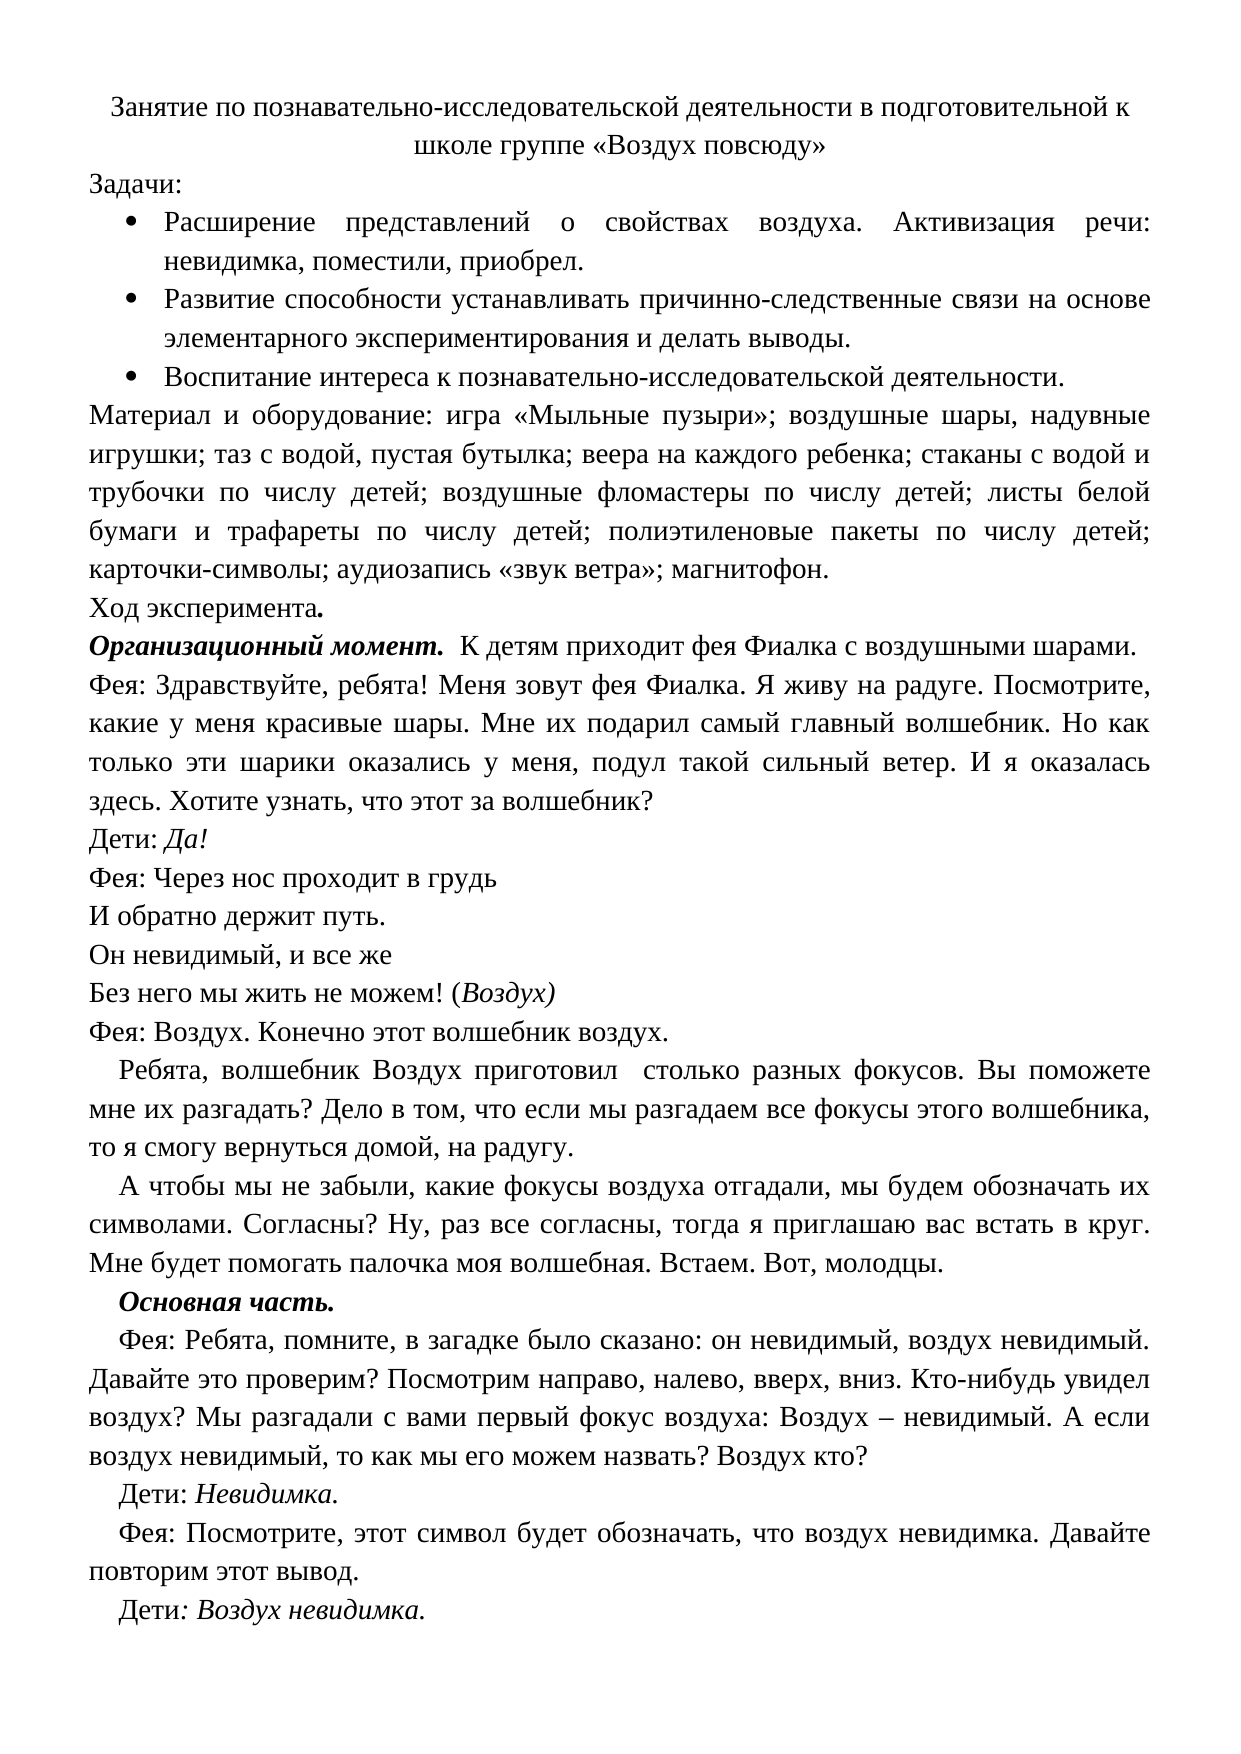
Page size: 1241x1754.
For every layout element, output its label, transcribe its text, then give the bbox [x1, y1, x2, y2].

text Фея: Через нос проходит в грудь [89, 860, 1152, 893]
text И обратно держит путь. [89, 898, 1152, 932]
list Развитие способности устанавливать причинно-следственные связи на основе элементарного экспериментирования и делать выводы. [126, 281, 1152, 354]
text Ход эксперимента. [89, 590, 1152, 623]
text А чтобы мы не забыли, какие фокусы воздуха отгадали, мы будем обозначать их символами. Согласны? Ну, раз все согласны, тогда я приглашаю вас встать в круг. Мне будет помогать палочка моя волшебная. Встаем. Вот, молодцы. [89, 1168, 1152, 1279]
text Фея: Посмотрите, этот символ будет обозначать, что воздух невидимка. Давайте повторим этот вывод. [89, 1515, 1152, 1587]
text Фея: Здравствуйте, ребята! Меня зовут фея Фиалка. Я живу на радуге. Посмотрите, какие у меня красивые шары. Мне их подарил самый главный волшебник. Но как только эти шарики оказались у меня, подул такой сильный ветер. И я оказалась здесь. Хотите узнать, что этот за волшебник? [89, 667, 1152, 816]
text Фея: Ребята, помните, в загадке было сказано: он невидимый, воздух невидимый. Давайте это проверим? Посмотрим направо, налево, вверх, вниз. Кто-нибудь увидел воздух? Мы разгадали с вами первый фокус воздуха: Воздух – невидимый. А если воздух невидимый, то как мы его можем назвать? Воздух кто? [89, 1322, 1152, 1471]
text Занятие по познавательно-исследовательской деятельности в подготовительной к школе группе «Воздух повсюду» [89, 89, 1152, 161]
text Дети: Невидимка. [89, 1476, 1152, 1510]
text Материал и оборудование: игра «Мыльные пузыри»; воздушные шары, надувные игрушки; таз с водой, пустая бутылка; веера на каждого ребенка; стаканы с водой и трубочки по числу детей; воздушные фломастеры по числу детей; листы белой бумаги и трафареты по числу детей; полиэтиленовые пакеты по числу детей; карточки-символы; аудиозапись «звук ветра»; магнитофон. [89, 397, 1152, 585]
text Он невидимый, и все же [89, 937, 1152, 970]
text Ребята, волшебник Воздух приготовил столько разных фокусов. Вы поможете мне их разгадать? Дело в том, что если мы разгадаем все фокусы этого волшебника, то я смогу вернуться домой, на радугу. [89, 1052, 1152, 1163]
text Дети: Да! [89, 821, 1152, 855]
text Задачи: [89, 166, 1152, 199]
text Дети: Воздух невидимка. [89, 1592, 1152, 1626]
list Расширение представлений о свойствах воздуха. Активизация речи: невидимка, поместили, приобрел. [126, 204, 1152, 276]
text Фея: Воздух. Конечно этот волшебник воздух. [89, 1014, 1152, 1047]
text Без него мы жить не можем! (Воздух) [89, 975, 1152, 1009]
text Организационный момент. К детям приходит фея Фиалка с воздушными шарами. [89, 628, 1152, 662]
list Воспитание интереса к познавательно-исследовательской деятельности. [126, 359, 1152, 392]
text Основная часть. [89, 1284, 1152, 1317]
